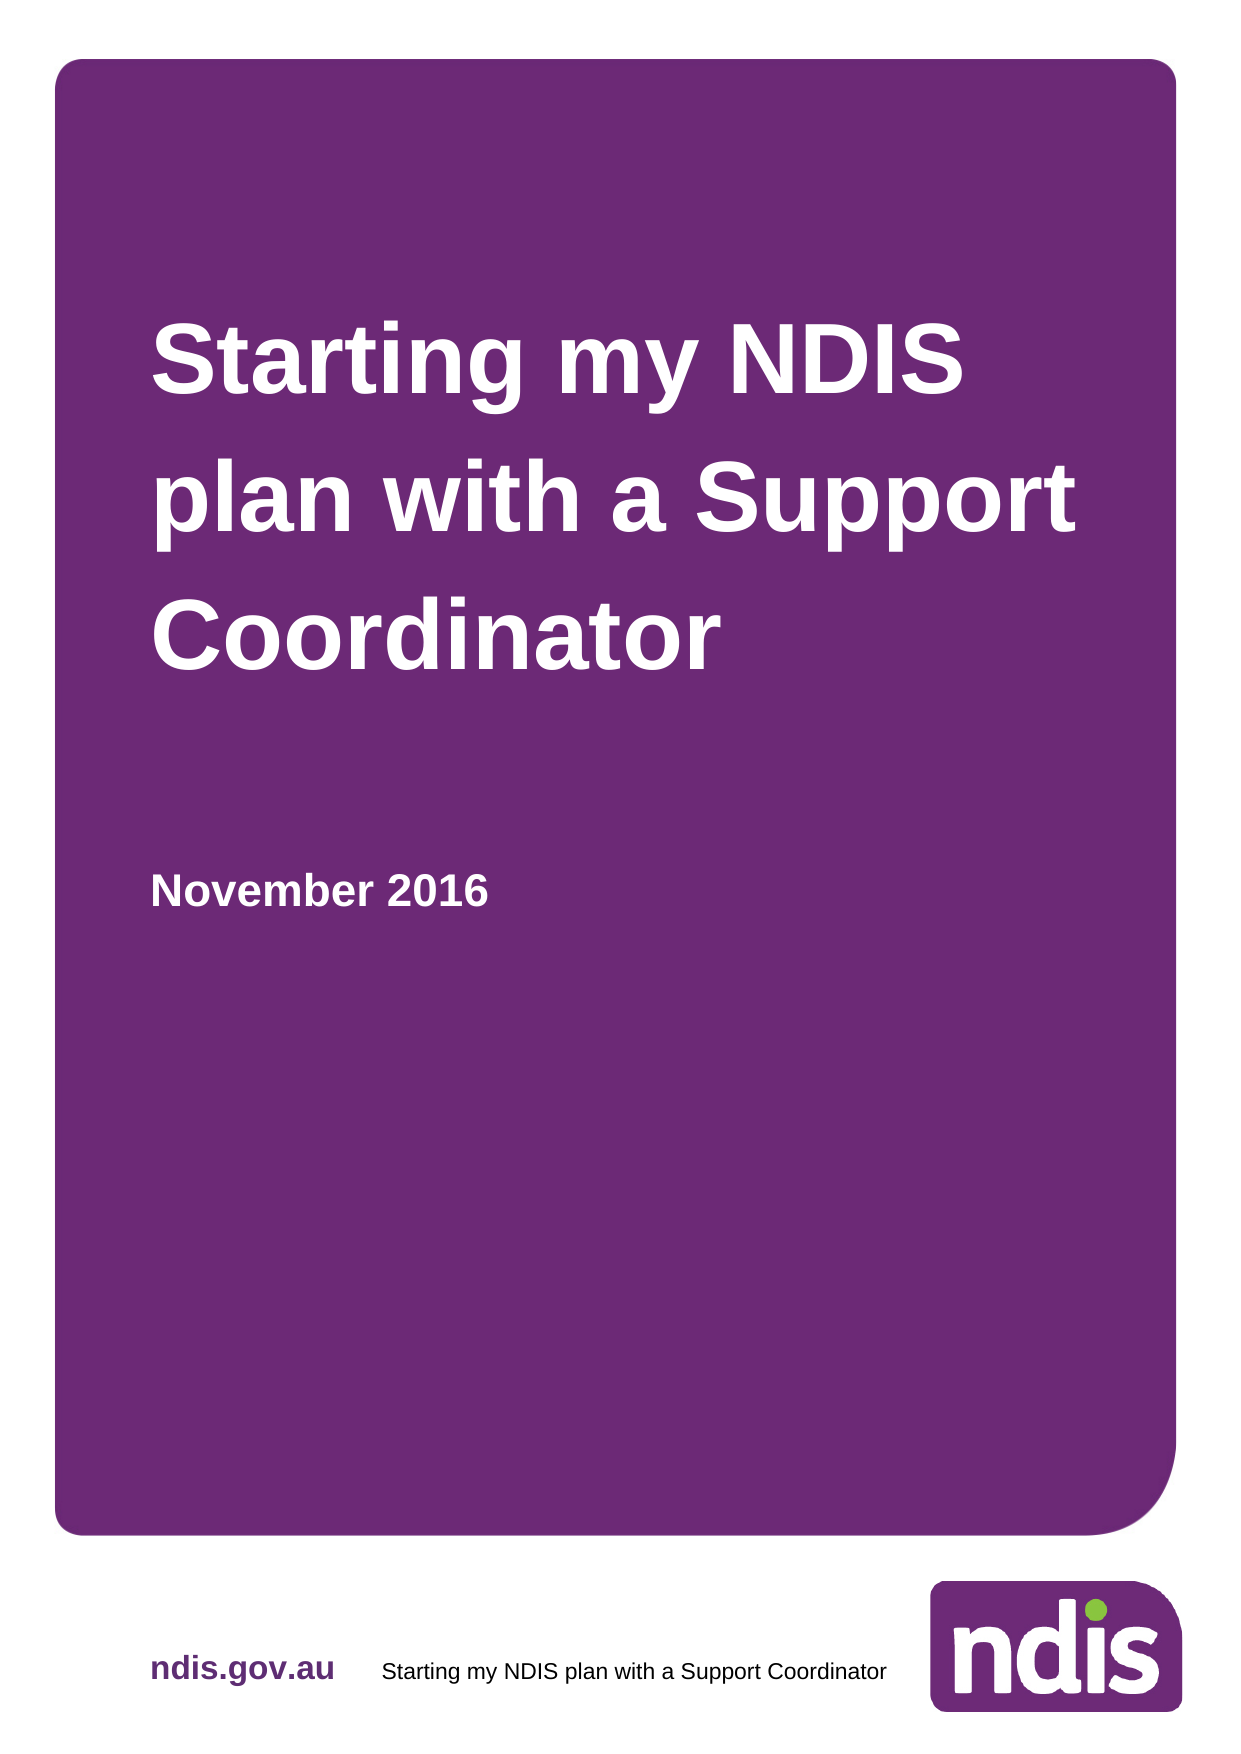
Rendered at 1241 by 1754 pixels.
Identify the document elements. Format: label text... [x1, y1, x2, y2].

picture [930, 1581, 1183, 1712]
subtitle November 2016 [150, 864, 1090, 916]
subtitle Starting my NDIS plan with a Support Coordinator [150, 300, 1090, 691]
picture [54, 59, 1177, 1536]
